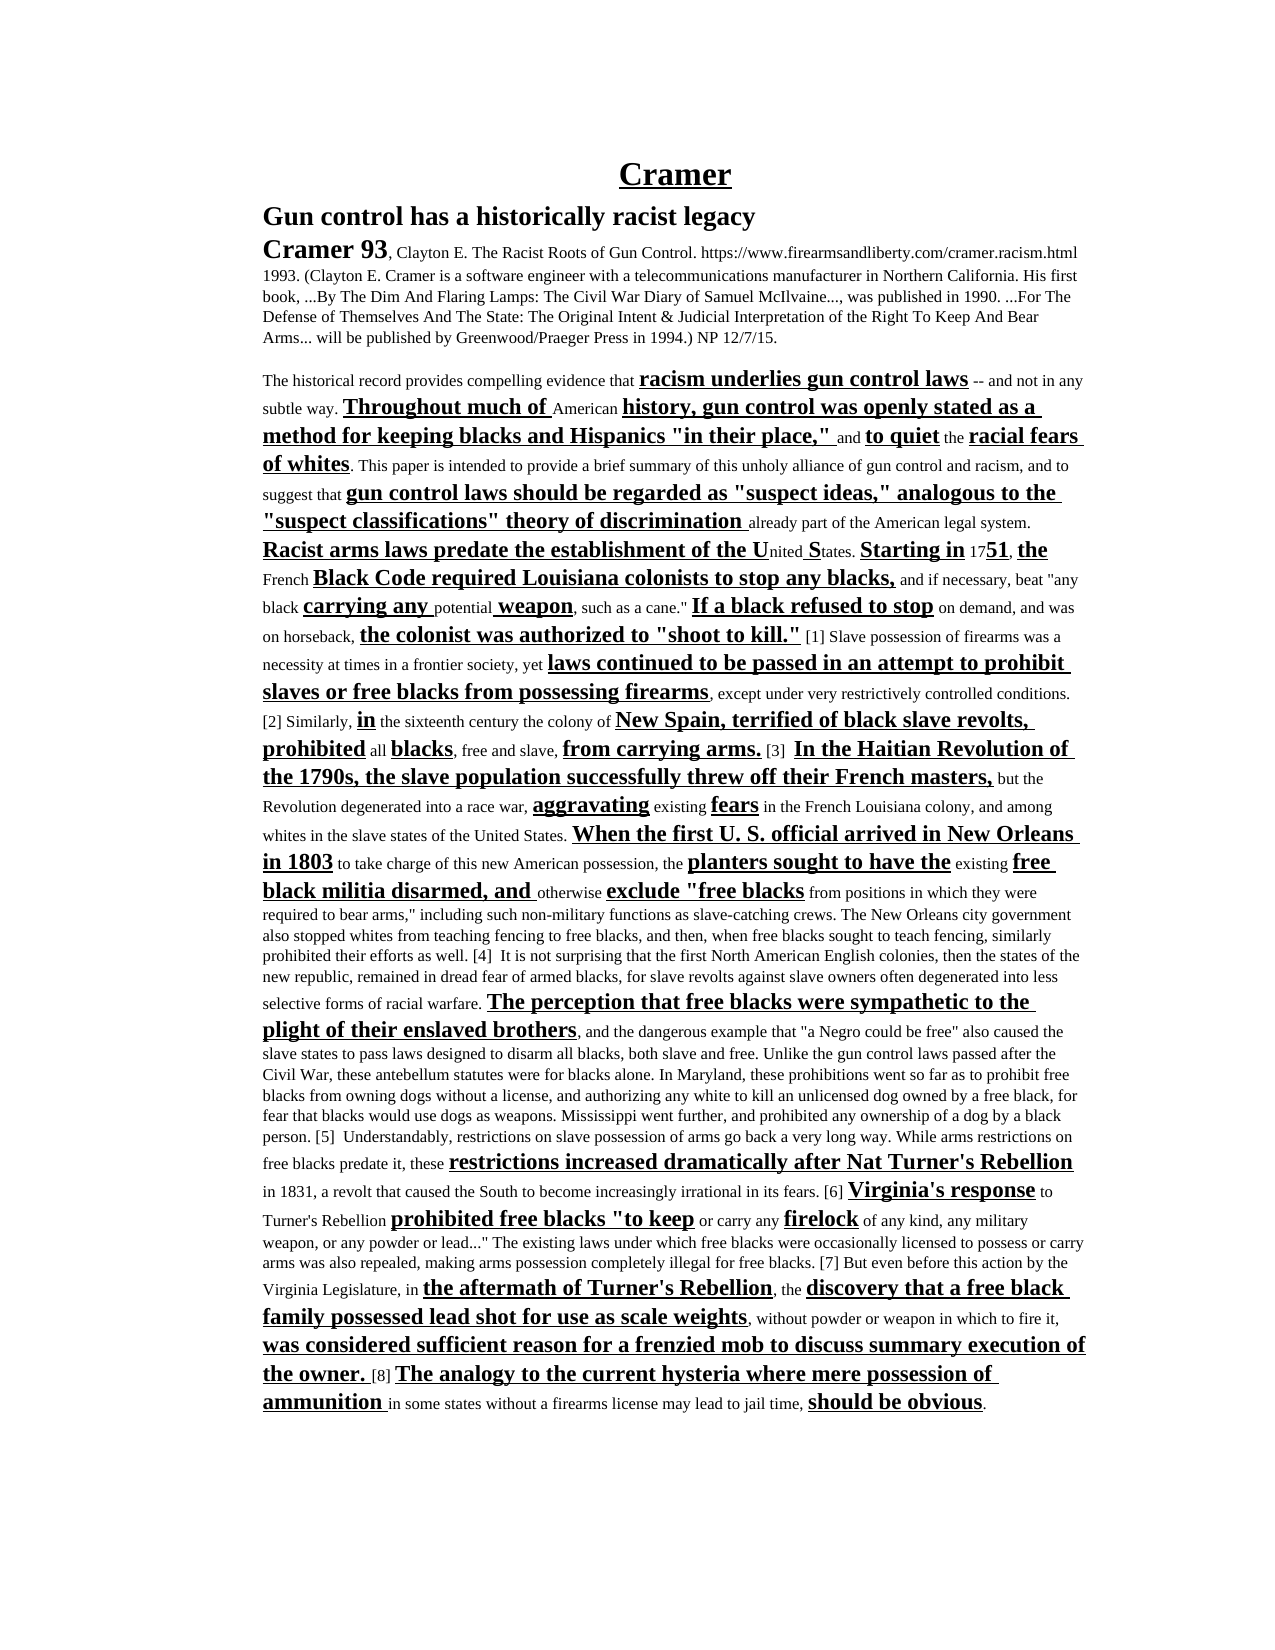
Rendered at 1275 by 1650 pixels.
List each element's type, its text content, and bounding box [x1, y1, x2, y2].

text The historical record provides compelling evidence that racism underlies gun control laws -- and not in any subtle way. Throughout much of American history, gun control was openly stated as a method for keeping blacks and Hispanics "in their place," and to quiet the racial fears of whites. This paper is intended to provide a brief summary of this unholy alliance of gun control and racism, and to suggest that gun control laws should be regarded as "suspect ideas," analogous to the "suspect classifications" theory of discrimination already part of the American legal system. Racist arms laws predate the establishment of the United States. Starting in 1751, the French Black Code required Louisiana colonists to stop any blacks, and if necessary, beat "any black carrying any potential weapon, such as a cane." If a black refused to stop on demand, and was on horseback, the colonist was authorized to "shoot to kill." [1] Slave possession of firearms was a necessity at times in a frontier society, yet laws continued to be passed in an attempt to prohibit slaves or free blacks from possessing firearms, except under very restrictively controlled conditions. [2] Similarly, in the sixteenth century the colony of New Spain, terrified of black slave revolts, prohibited all blacks, free and slave, from carrying arms. [3] In the Haitian Revolution of the 1790s, the slave population successfully threw off their French masters, but the Revolution degenerated into a race war, aggravating existing fears in the French Louisiana colony, and among whites in the slave states of the United States. When the first U. S. official arrived in New Orleans in 1803 to take charge of this new American possession, the planters sought to have the existing free black militia disarmed, and otherwise exclude "free blacks from positions in which they were required to bear arms," including such non-military functions as slave-catching crews. The New Orleans city government also stopped whites from teaching fencing to free blacks, and then, when free blacks sought to teach fencing, similarly prohibited their efforts as well. [4] It is not surprising that the first North American English colonies, then the states of the new republic, remained in dread fear of armed blacks, for slave revolts against slave owners often degenerated into less selective forms of racial warfare. The perception that free blacks were sympathetic to the plight of their enslaved brothers, and the dangerous example that "a Negro could be free" also caused the slave states to pass laws designed to disarm all blacks, both slave and free. Unlike the gun control laws passed after the Civil War, these antebellum statutes were for blacks alone. In Maryland, these prohibitions went so far as to prohibit free blacks from owning dogs without a license, and authorizing any white to kill an unlicensed dog owned by a free black, for fear that blacks would use dogs as weapons. Mississippi went further, and prohibited any ownership of a dog by a black person. [5] Understandably, restrictions on slave possession of arms go back a very long way. While arms restrictions on free blacks predate it, these restrictions increased dramatically after Nat Turner's Rebellion in 1831, a revolt that caused the South to become increasingly irrational in its fears. [6] Virginia's response to Turner's Rebellion prohibited free blacks "to keep or carry any firelock of any kind, any military weapon, or any powder or lead..." The existing laws under which free blacks were occasionally licensed to possess or carry arms was also repealed, making arms possession completely illegal for free blacks. [7] But even before this action by the Virginia Legislature, in the aftermath of Turner's Rebellion, the discovery that a free black family possessed lead shot for use as scale weights, without powder or weapon in which to fire it, was considered sufficient reason for a frenzied mob to discuss summary execution of the owner. [8] The analogy to the current hysteria where mere possession of ammunition in some states without a firearms license may lead to jail time, should be obvious. [262, 365, 1087, 1414]
subtitle Cramer [262, 154, 1087, 192]
text Cramer 93, Clayton E. The Racist Roots of Gun Control. https://www.firearmsandliberty.com/cramer.racism.html 1993. (Clayton E. Cramer is a software engineer with a telecommunications manufacturer in Northern California. His first book, ...By The Dim And Flaring Lamps: The Civil War Diary of Samuel McIlvaine..., was published in 1990. ...For The Defense of Themselves And The State: The Original Intent & Judicial Interpretation of the Right To Keep And Bear Arms... will be published by Greenwood/Praeger Press in 1994.) NP 12/7/15. [262, 233, 1087, 347]
subtitle Gun control has a historically racist legacy [262, 200, 1087, 231]
